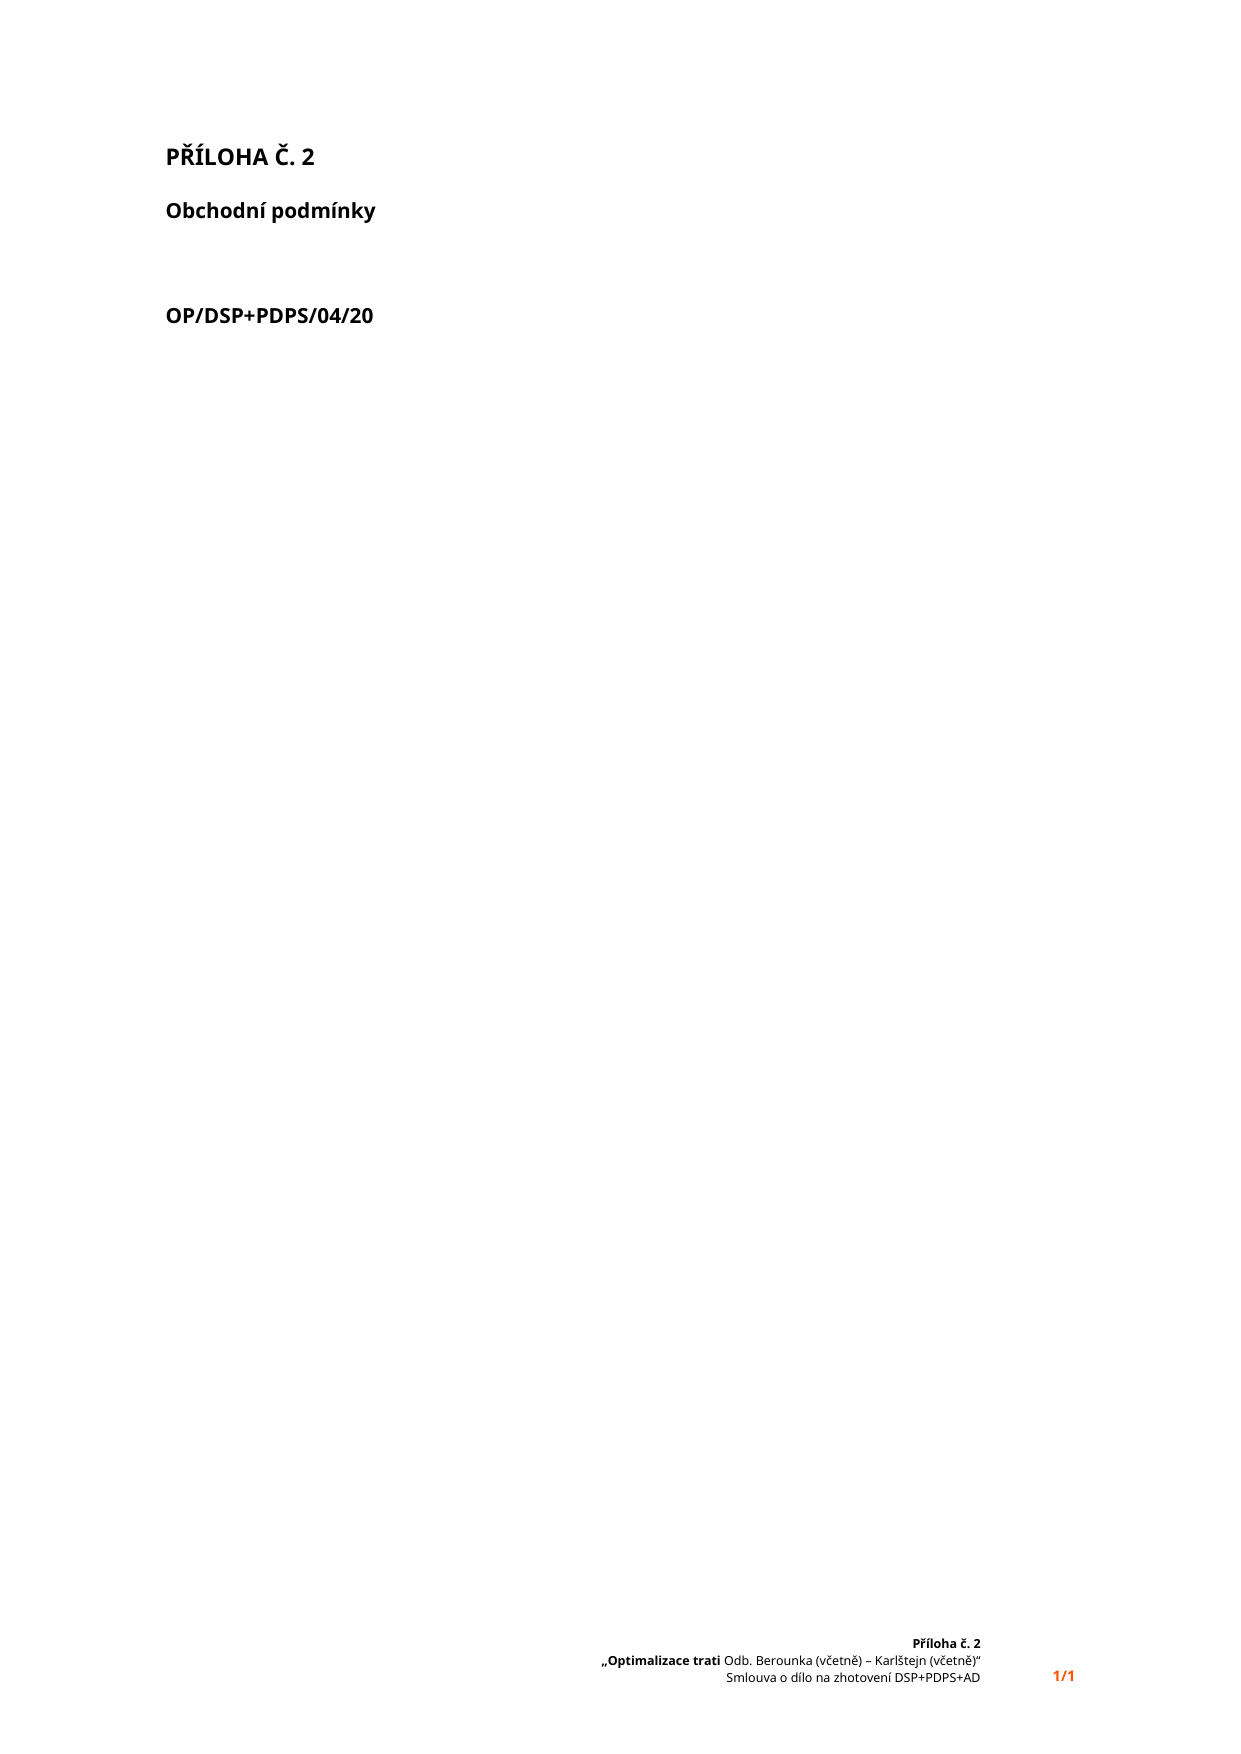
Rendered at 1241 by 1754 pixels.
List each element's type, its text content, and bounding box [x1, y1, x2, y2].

text OP/DSP+PDPS/04/20 [165, 301, 1075, 329]
text Příloha č. 2 [165, 141, 1075, 173]
text Obchodní podmínky [165, 197, 1075, 225]
